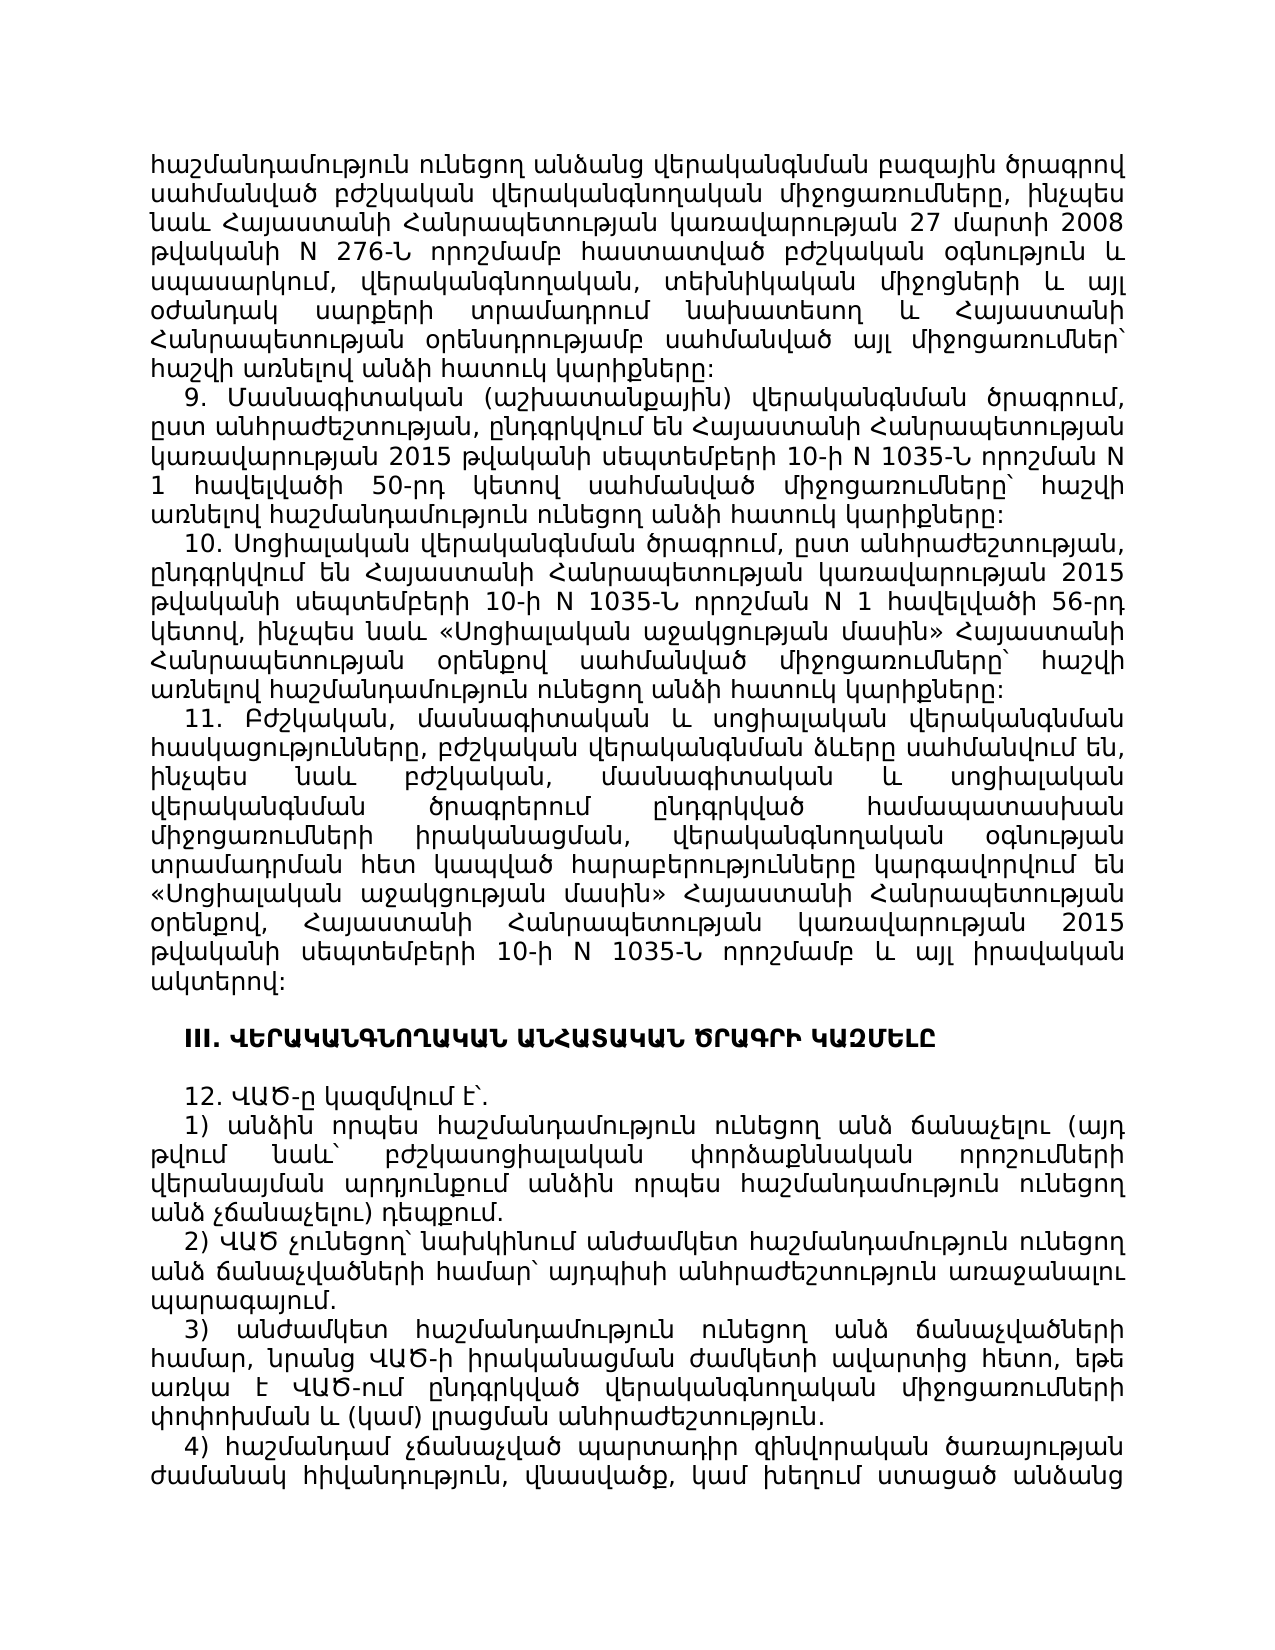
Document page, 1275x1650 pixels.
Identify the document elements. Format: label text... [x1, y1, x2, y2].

text 3) անժամկետ հաշմանդամություն ունեցող անձ ճանաչվածների համար, նրանց ՎԱԾ-ի իրականացման ժամկետի ավարտից հետո, եթե առկա է ՎԱԾ-ում ընդգրկված վերականգնողական միջոցառումների փոփոխման և (կամ) լրացման անհրաժեշտություն. [150, 1315, 1125, 1432]
text 12. ՎԱԾ-ը կազմվում է՝. [150, 1082, 1125, 1111]
text 9. Մասնագիտական (աշխատանքային) վերականգնման ծրագրում, ըստ անհրաժեշտության, ընդգրկվում են Հայաստանի Հանրապետության կառավարության 2015 թվականի սեպտեմբերի 10-ի N 1035-Ն որոշման N 1 հավելվածի 50-րդ կետով սահմանված միջոցառումները՝ հաշվի առնելով հաշմանդամություն ունեցող անձի հատուկ կարիքները: [150, 383, 1125, 529]
text III. ՎԵՐԱԿԱՆԳՆՈՂԱԿԱՆ ԱՆՀԱՏԱԿԱՆ ԾՐԱԳՐԻ ԿԱԶՄԵԼԸ [150, 1024, 1125, 1053]
text 1) անձին որպես հաշմանդամություն ունեցող անձ ճանաչելու (այդ թվում նաև՝ բժշկասոցիալական փորձաքննական որոշումների վերանայման արդյունքում անձին որպես հաշմանդամություն ունեցող անձ չճանաչելու) դեպքում. [150, 1111, 1125, 1227]
text 10. Սոցիալական վերականգնման ծրագրում, ըստ անհրաժեշտության, ընդգրկվում են Հայաստանի Հանրապետության կառավարության 2015 թվականի սեպտեմբերի 10-ի N 1035-Ն որոշման N 1 հավելվածի 56-րդ կետով, ինչպես նաև «Սոցիալական աջակցության մասին» Հայաստանի Հանրապետության օրենքով սահմանված միջոցառումները՝ հաշվի առնելով հաշմանդամություն ունեցող անձի հատուկ կարիքները: [150, 529, 1125, 704]
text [150, 150, 1125, 383]
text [150, 1432, 1125, 1490]
text 2) ՎԱԾ չունեցող՝ նախկինում անժամկետ հաշմանդամություն ունեցող անձ ճանաչվածների համար՝ այդպիսի անհրաժեշտություն առաջանալու պարագայում. [150, 1227, 1125, 1315]
text 11. Բժշկական, մասնագիտական և սոցիալական վերականգնման հասկացությունները, բժշկական վերականգնման ձևերը սահմանվում են, ինչպես նաև բժշկական, մասնագիտական և սոցիալական վերականգնման ծրագրերում ընդգրկված համապատասխան միջոցառումների իրականացման, վերականգնողական օգնության տրամադրման հետ կապված հարաբերությունները կարգավորվում են «Սոցիալական աջակցության մասին» Հայաստանի Հանրապետության օրենքով, Հայաստանի Հանրապետության կառավարության 2015 թվականի սեպտեմբերի 10-ի N 1035-Ն որոշմամբ և այլ իրավական ակտերով: [150, 704, 1125, 996]
